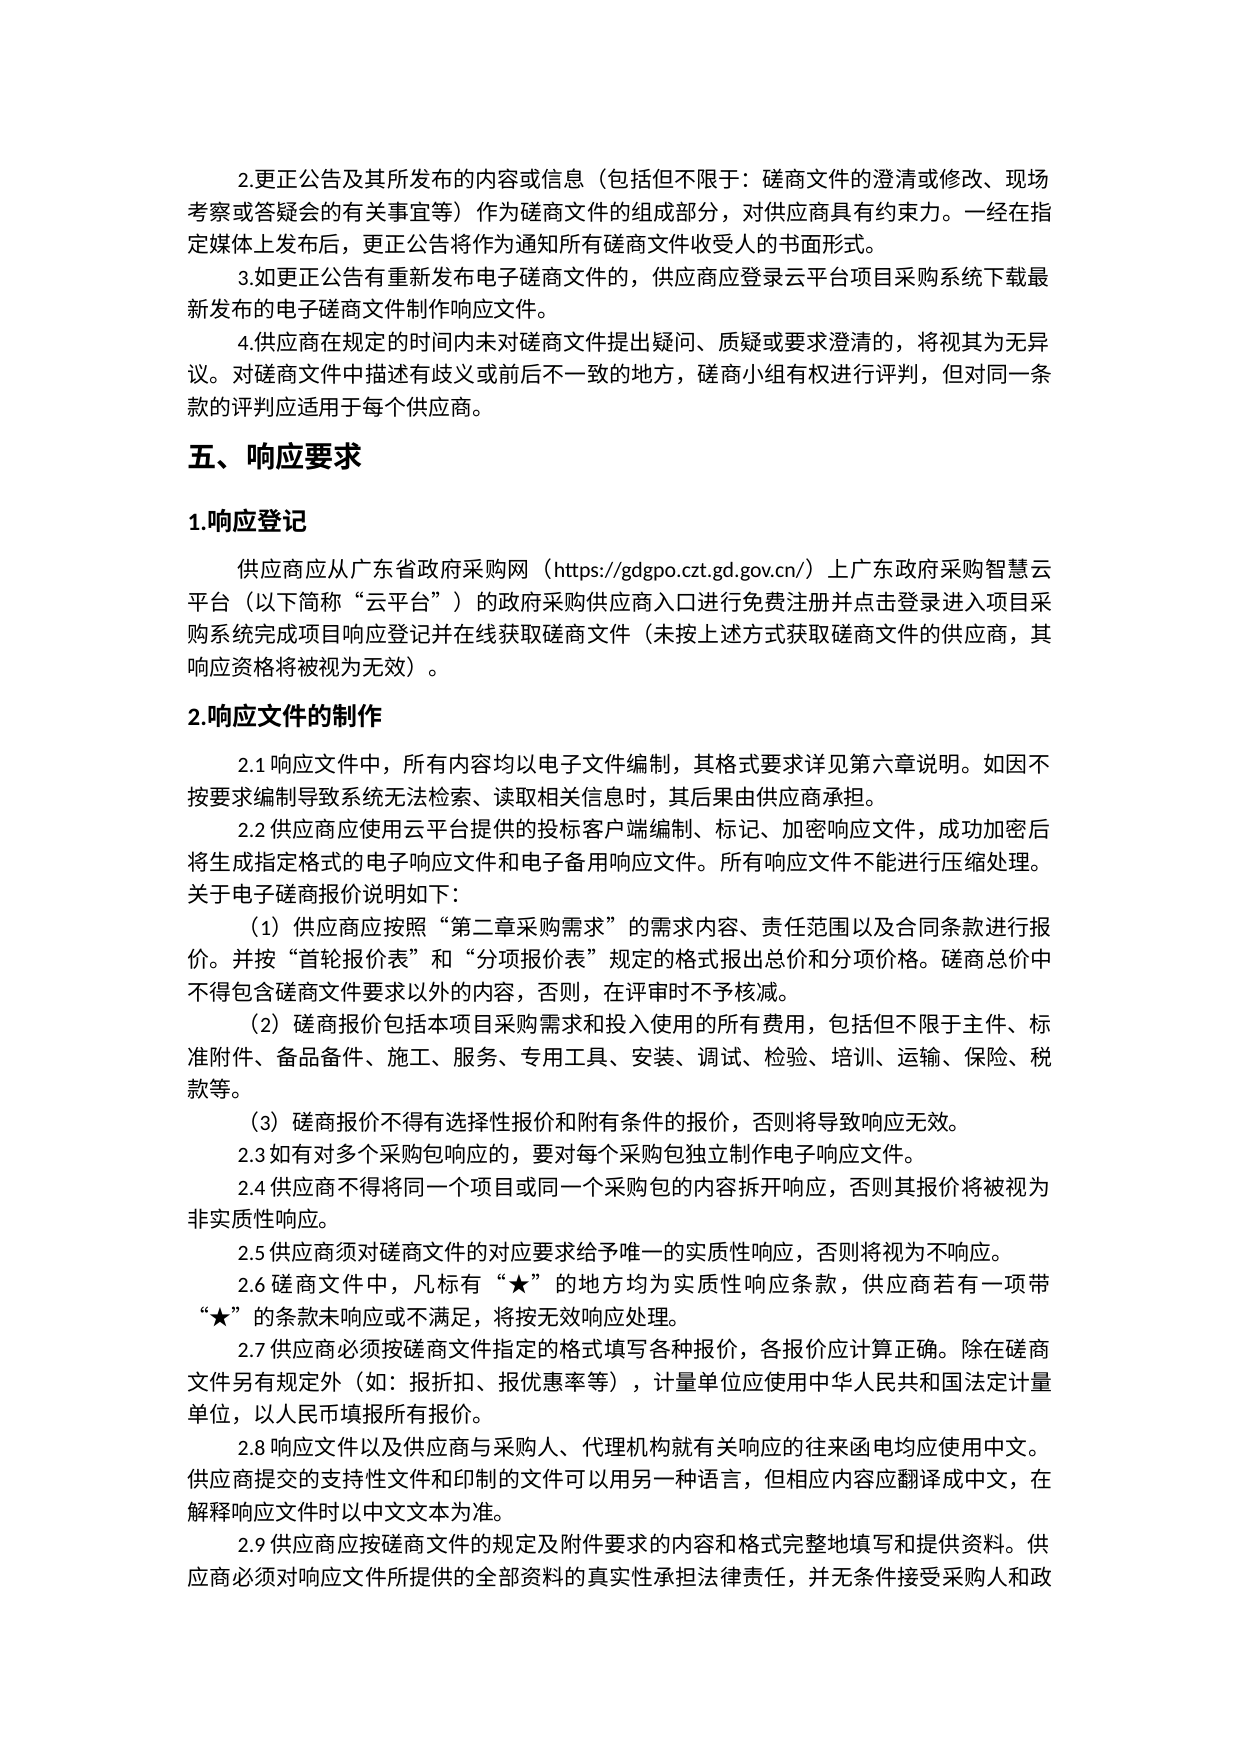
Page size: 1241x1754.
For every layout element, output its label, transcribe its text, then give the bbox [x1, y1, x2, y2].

text （3）磋商报价不得有选择性报价和附有条件的报价，否则将导致响应无效。 [187, 1104, 1053, 1137]
text 1.响应登记 [187, 487, 1053, 552]
text （1）供应商应按照“第二章采购需求”的需求内容、责任范围以及合同条款进行报价。并按“首轮报价表”和“分项报价表”规定的格式报出总价和分项价格。磋商总价中不得包含磋商文件要求以外的内容，否则，在评审时不予核减。 [187, 909, 1053, 1007]
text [187, 1527, 1053, 1592]
text 2.更正公告及其所发布的内容或信息（包括但不限于：磋商文件的澄清或修改、现场考察或答疑会的有关事宜等）作为磋商文件的组成部分，对供应商具有约束力。一经在指定媒体上发布后，更正公告将作为通知所有磋商文件收受人的书面形式。 [187, 162, 1053, 259]
text 2.8响应文件以及供应商与采购人、代理机构就有关响应的往来函电均应使用中文。供应商提交的支持性文件和印制的文件可以用另一种语言，但相应内容应翻译成中文，在解释响应文件时以中文文本为准。 [187, 1429, 1053, 1527]
text 2.5供应商须对磋商文件的对应要求给予唯一的实质性响应，否则将视为不响应。 [187, 1234, 1053, 1267]
text 2.6磋商文件中，凡标有“★”的地方均为实质性响应条款，供应商若有一项带“★”的条款未响应或不满足，将按无效响应处理。 [187, 1267, 1053, 1332]
text 五、响应要求 [187, 422, 1053, 487]
text 供应商应从广东省政府采购网（https://gdgpo.czt.gd.gov.cn/）上广东政府采购智慧云平台（以下简称“云平台”）的政府采购供应商入口进行免费注册并点击登录进入项目采购系统完成项目响应登记并在线获取磋商文件（未按上述方式获取磋商文件的供应商，其响应资格将被视为无效）。 [187, 552, 1053, 682]
text （2）磋商报价包括本项目采购需求和投入使用的所有费用，包括但不限于主件、标准附件、备品备件、施工、服务、专用工具、安装、调试、检验、培训、运输、保险、税款等。 [187, 1007, 1053, 1104]
text 2.3如有对多个采购包响应的，要对每个采购包独立制作电子响应文件。 [187, 1137, 1053, 1169]
text 2.7供应商必须按磋商文件指定的格式填写各种报价，各报价应计算正确。除在磋商文件另有规定外（如：报折扣、报优惠率等），计量单位应使用中华人民共和国法定计量单位，以人民币填报所有报价。 [187, 1332, 1053, 1429]
text 2.2供应商应使用云平台提供的投标客户端编制、标记、加密响应文件，成功加密后将生成指定格式的电子响应文件和电子备用响应文件。所有响应文件不能进行压缩处理。关于电子磋商报价说明如下： [187, 812, 1053, 909]
text 3.如更正公告有重新发布电子磋商文件的，供应商应登录云平台项目采购系统下载最新发布的电子磋商文件制作响应文件。 [187, 259, 1053, 324]
text 4.供应商在规定的时间内未对磋商文件提出疑问、质疑或要求澄清的，将视其为无异议。对磋商文件中描述有歧义或前后不一致的地方，磋商小组有权进行评判，但对同一条款的评判应适用于每个供应商。 [187, 324, 1053, 422]
text 2.1响应文件中，所有内容均以电子文件编制，其格式要求详见第六章说明。如因不按要求编制导致系统无法检索、读取相关信息时，其后果由供应商承担。 [187, 747, 1053, 812]
text 2.响应文件的制作 [187, 682, 1053, 747]
text 2.4供应商不得将同一个项目或同一个采购包的内容拆开响应，否则其报价将被视为非实质性响应。 [187, 1169, 1053, 1234]
